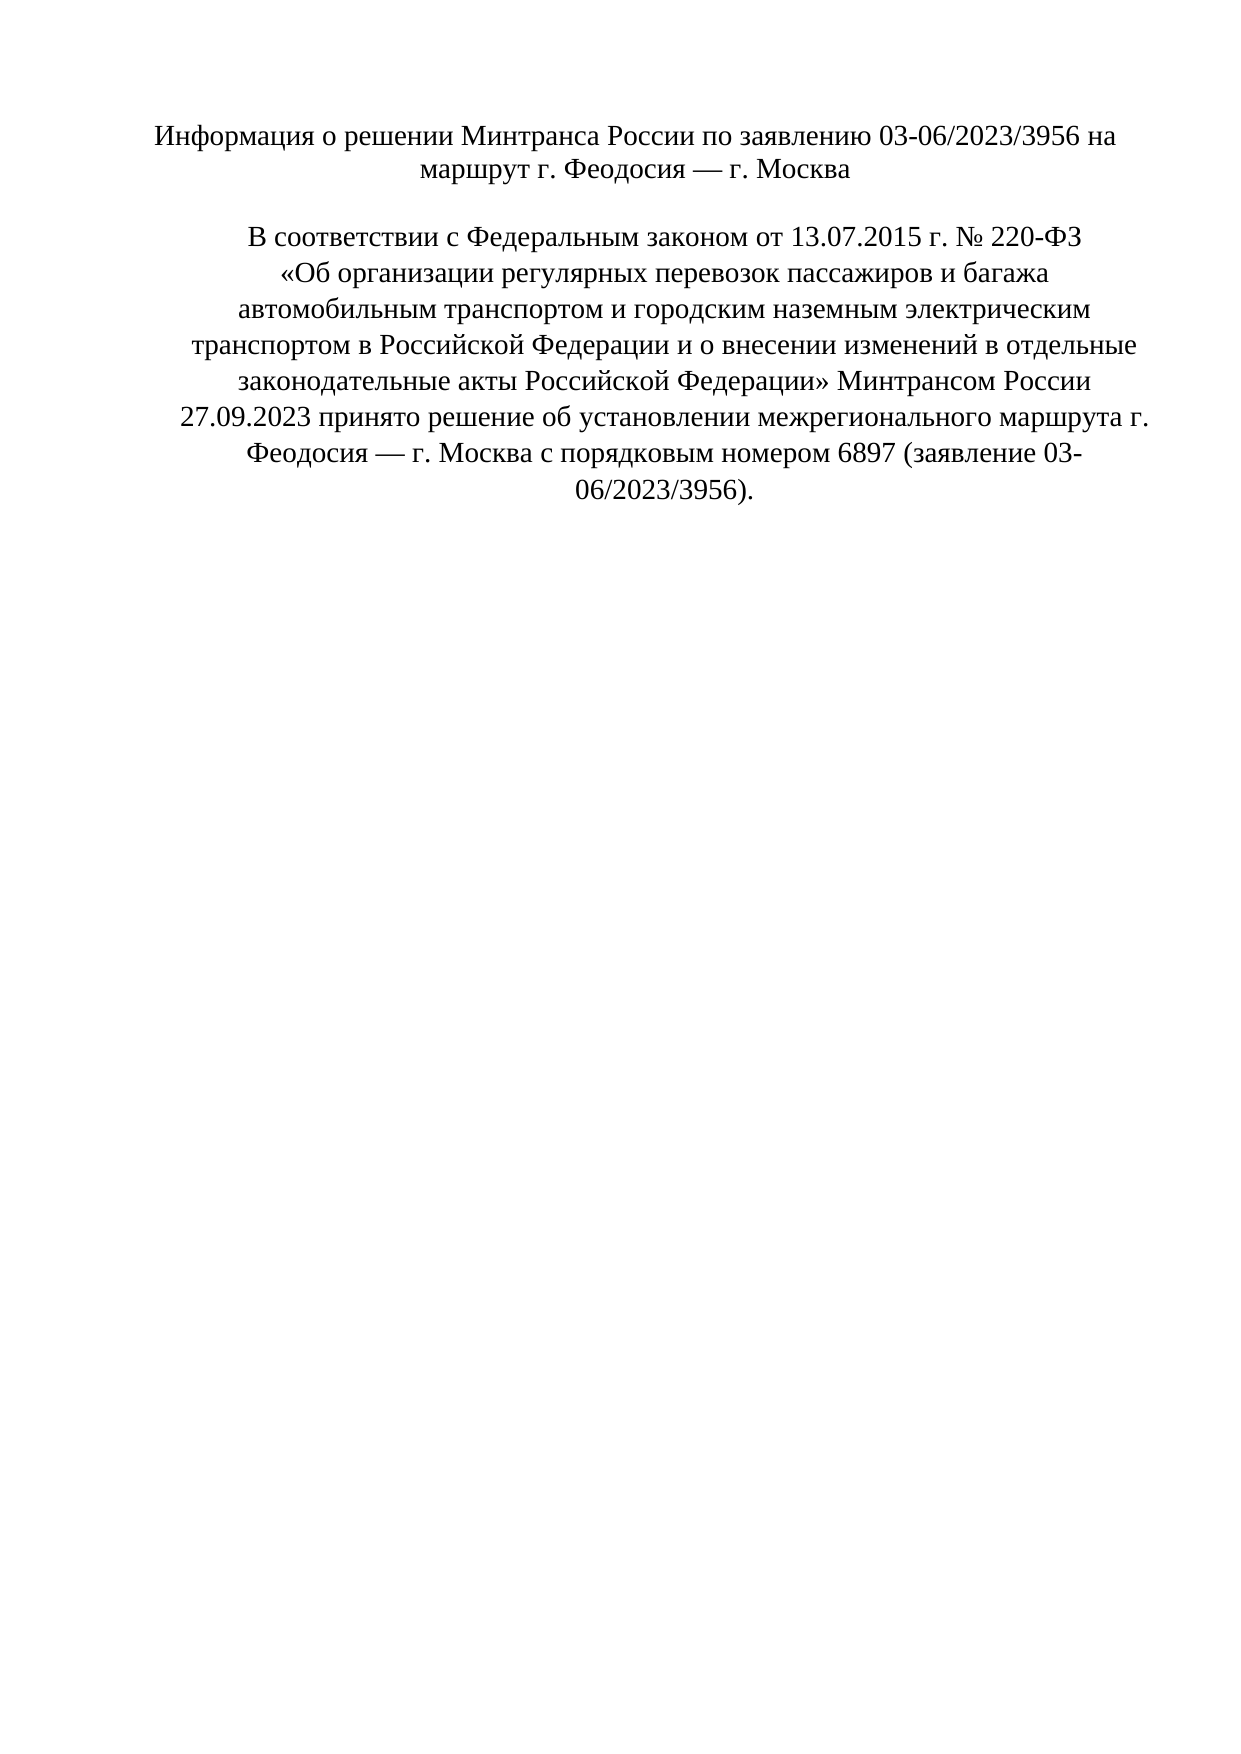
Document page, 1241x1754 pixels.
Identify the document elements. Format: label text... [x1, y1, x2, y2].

text Информация о решении Минтранса России по заявлению 03-06/2023/3956 на маршрут г. Феодосия — г. Москва [118, 118, 1152, 185]
text В соответствии с Федеральным законом от 13.07.2015 г. № 220-ФЗ «Об организации регулярных перевозок пассажиров и багажа автомобильным транспортом и городским наземным электрическим транспортом в Российской Федерации и о внесении изменений в отдельные законодательные акты Российской Федерации» Минтрансом России 27.09.2023 принято решение об установлении межрегионального маршрута г. Феодосия — г. Москва с порядковым номером 6897 (заявление 03-06/2023/3956). [177, 219, 1152, 505]
